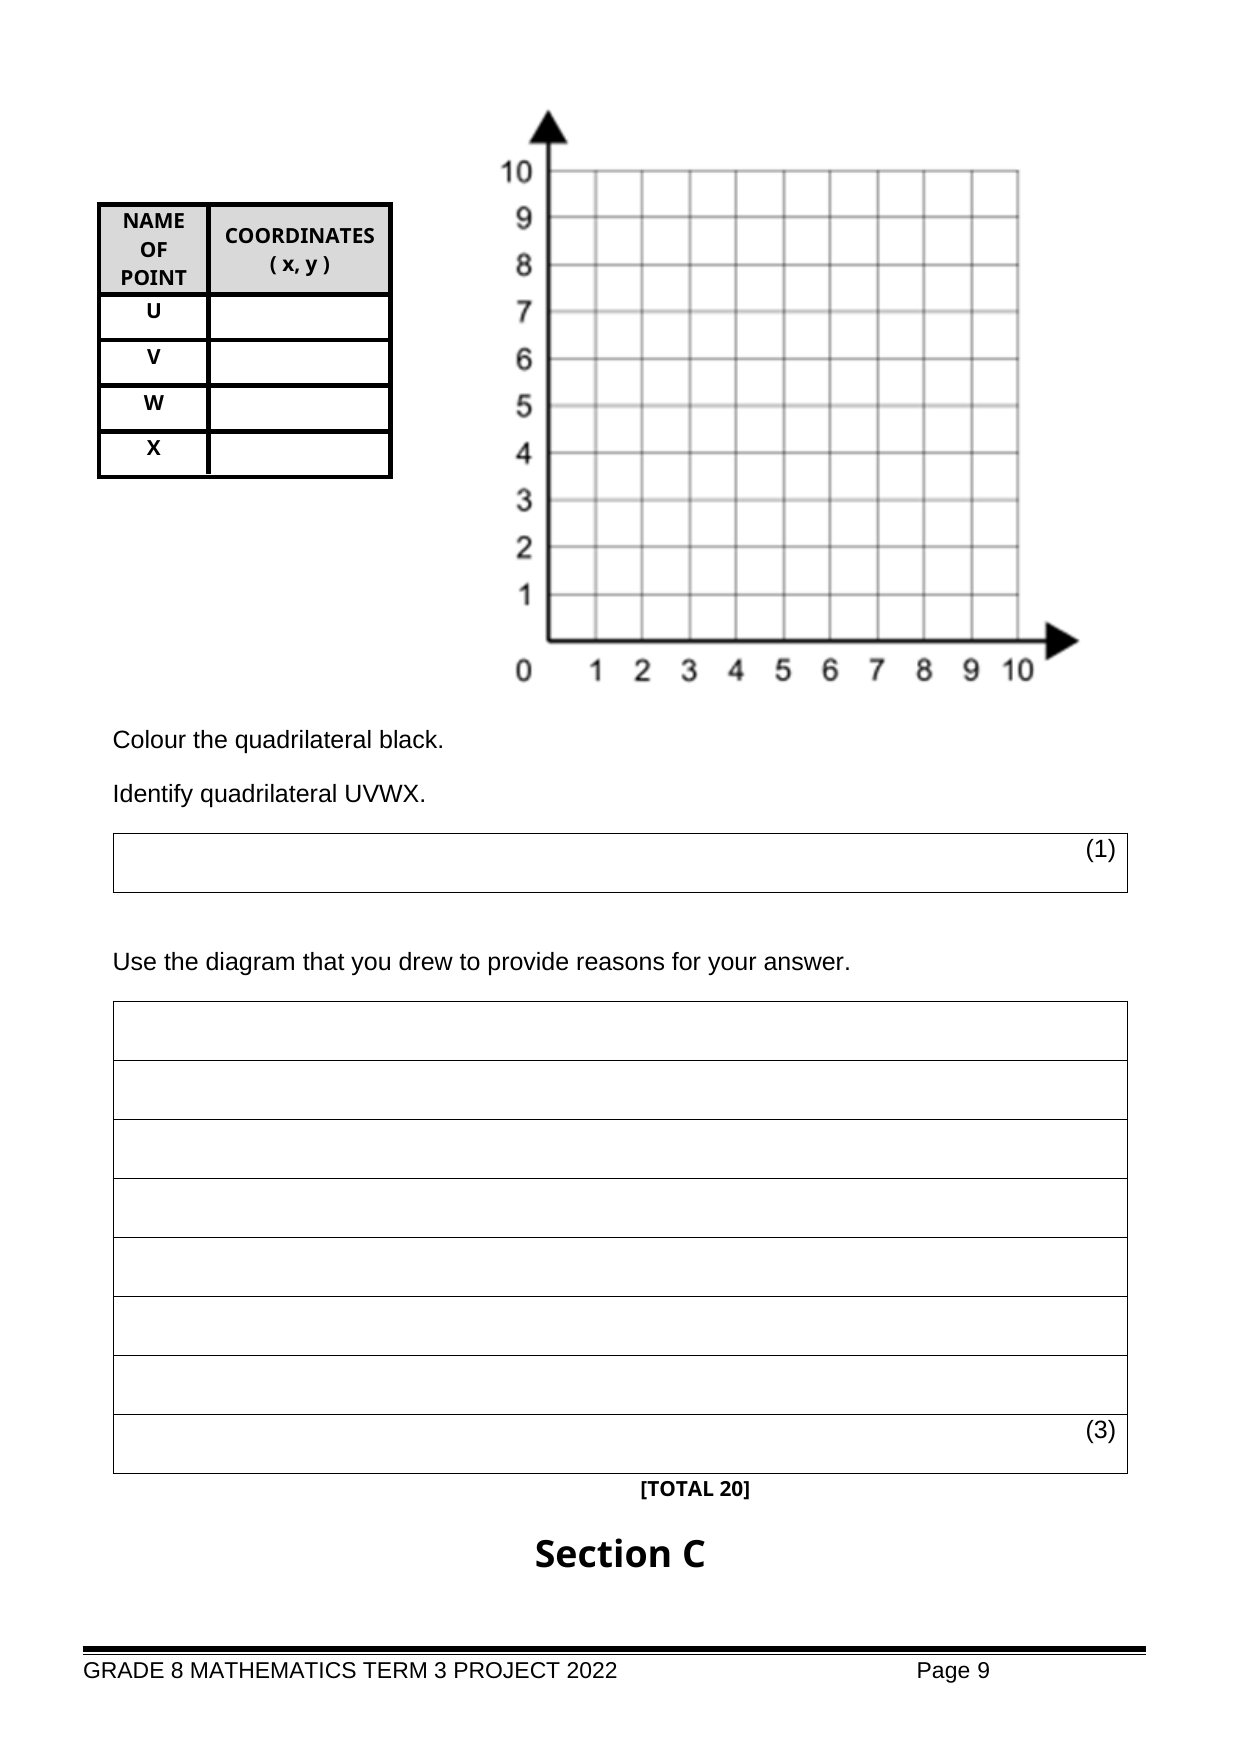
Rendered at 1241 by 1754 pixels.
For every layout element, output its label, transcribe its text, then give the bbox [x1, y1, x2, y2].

table_cell [211, 388, 388, 429]
text Colour the quadrilateral black. [112, 725, 1128, 754]
table_cell [114, 1061, 1127, 1119]
table_cell [114, 1179, 1127, 1237]
table_cell (3) [114, 1415, 1127, 1473]
table_cell U [101, 297, 206, 338]
text Section C [112, 1527, 1128, 1578]
table_header COORDINATES ( x, y ) [211, 207, 388, 292]
table_cell [114, 1238, 1127, 1296]
text Use the diagram that you drew to provide reasons for your answer. [112, 947, 1128, 975]
picture [491, 101, 1088, 700]
table_cell [114, 1120, 1127, 1178]
text Identify quadrilateral UVWX. [112, 779, 1128, 808]
table_cell [211, 434, 388, 474]
table_cell [211, 297, 388, 338]
table_cell X [101, 434, 206, 474]
table_cell V [101, 342, 206, 383]
table_header (1) [114, 834, 1127, 892]
table_cell [211, 342, 388, 383]
table_header [114, 1002, 1127, 1059]
table_cell [114, 1356, 1127, 1414]
table_cell W [101, 388, 206, 429]
table_header NAME OF POINT [101, 207, 206, 292]
table_cell [114, 1297, 1127, 1355]
list [TOTAL 20] [262, 1474, 1128, 1502]
